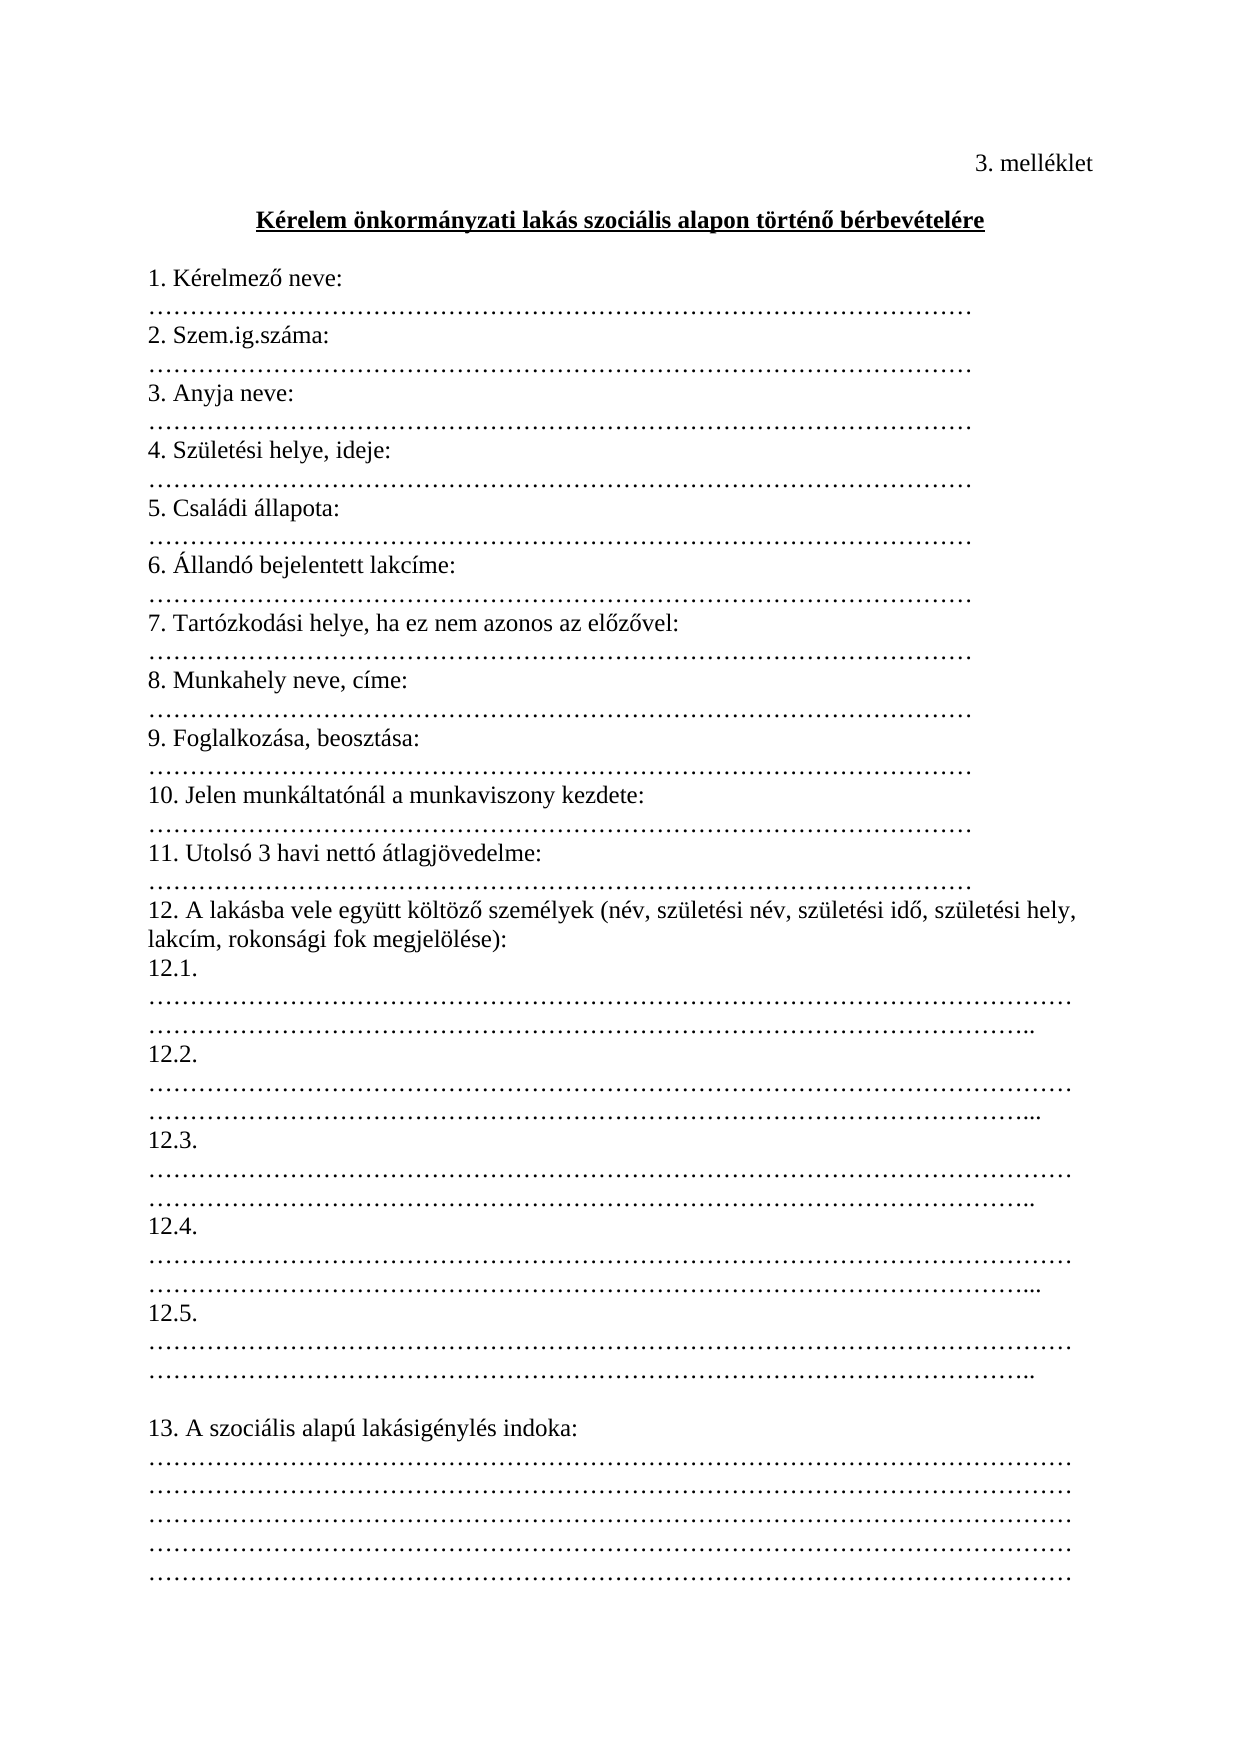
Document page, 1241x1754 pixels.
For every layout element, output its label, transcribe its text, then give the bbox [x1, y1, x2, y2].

text 8. Munkahely neve, címe: ……………………………………………………………………………………… [148, 665, 1093, 723]
text Kérelem önkormányzati lakás szociális alapon történő bérbevételére [148, 205, 1093, 234]
text 12.5.……………………………………………………………………………………………………………………………………………………………………………………………….. [148, 1298, 1093, 1384]
text 12.4.………………………………………………………………………………………………………………………………………………………………………………………………... [148, 1211, 1093, 1298]
text 2. Szem.ig.száma: ……………………………………………………………………………………… [148, 320, 1093, 378]
text 3. melléklet [148, 148, 1093, 176]
text 12.2.………………………………………………………………………………………………………………………………………………………………………………………………... [148, 1039, 1093, 1125]
text 12.1.……………………………………………………………………………………………………………………………………………………………………………………………….. [148, 953, 1093, 1039]
text 4. Születési helye, ideje: ……………………………………………………………………………………… [148, 435, 1093, 493]
text 6. Állandó bejelentett lakcíme: ……………………………………………………………………………………… [148, 550, 1093, 608]
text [148, 1413, 1093, 1586]
text 12.3.……………………………………………………………………………………………………………………………………………………………………………………………….. [148, 1125, 1093, 1211]
text 1. Kérelmező neve: ……………………………………………………………………………………… [148, 263, 1093, 320]
text 10. Jelen munkáltatónál a munkaviszony kezdete: ……………………………………………………………………………………… [148, 780, 1093, 838]
text 7. Tartózkodási helye, ha ez nem azonos az előzővel: ……………………………………………………………………………………… [148, 608, 1093, 665]
text 5. Családi állapota: ……………………………………………………………………………………… [148, 493, 1093, 550]
text 11. Utolsó 3 havi nettó átlagjövedelme: ……………………………………………………………………………………… [148, 838, 1093, 895]
text 12. A lakásba vele együtt költöző személyek (név, születési név, születési idő, születési hely, lakcím, rokonsági fok megjelölése): [148, 895, 1093, 953]
text 3. Anyja neve: ……………………………………………………………………………………… [148, 378, 1093, 435]
text 9. Foglalkozása, beosztása: ……………………………………………………………………………………… [148, 723, 1093, 780]
